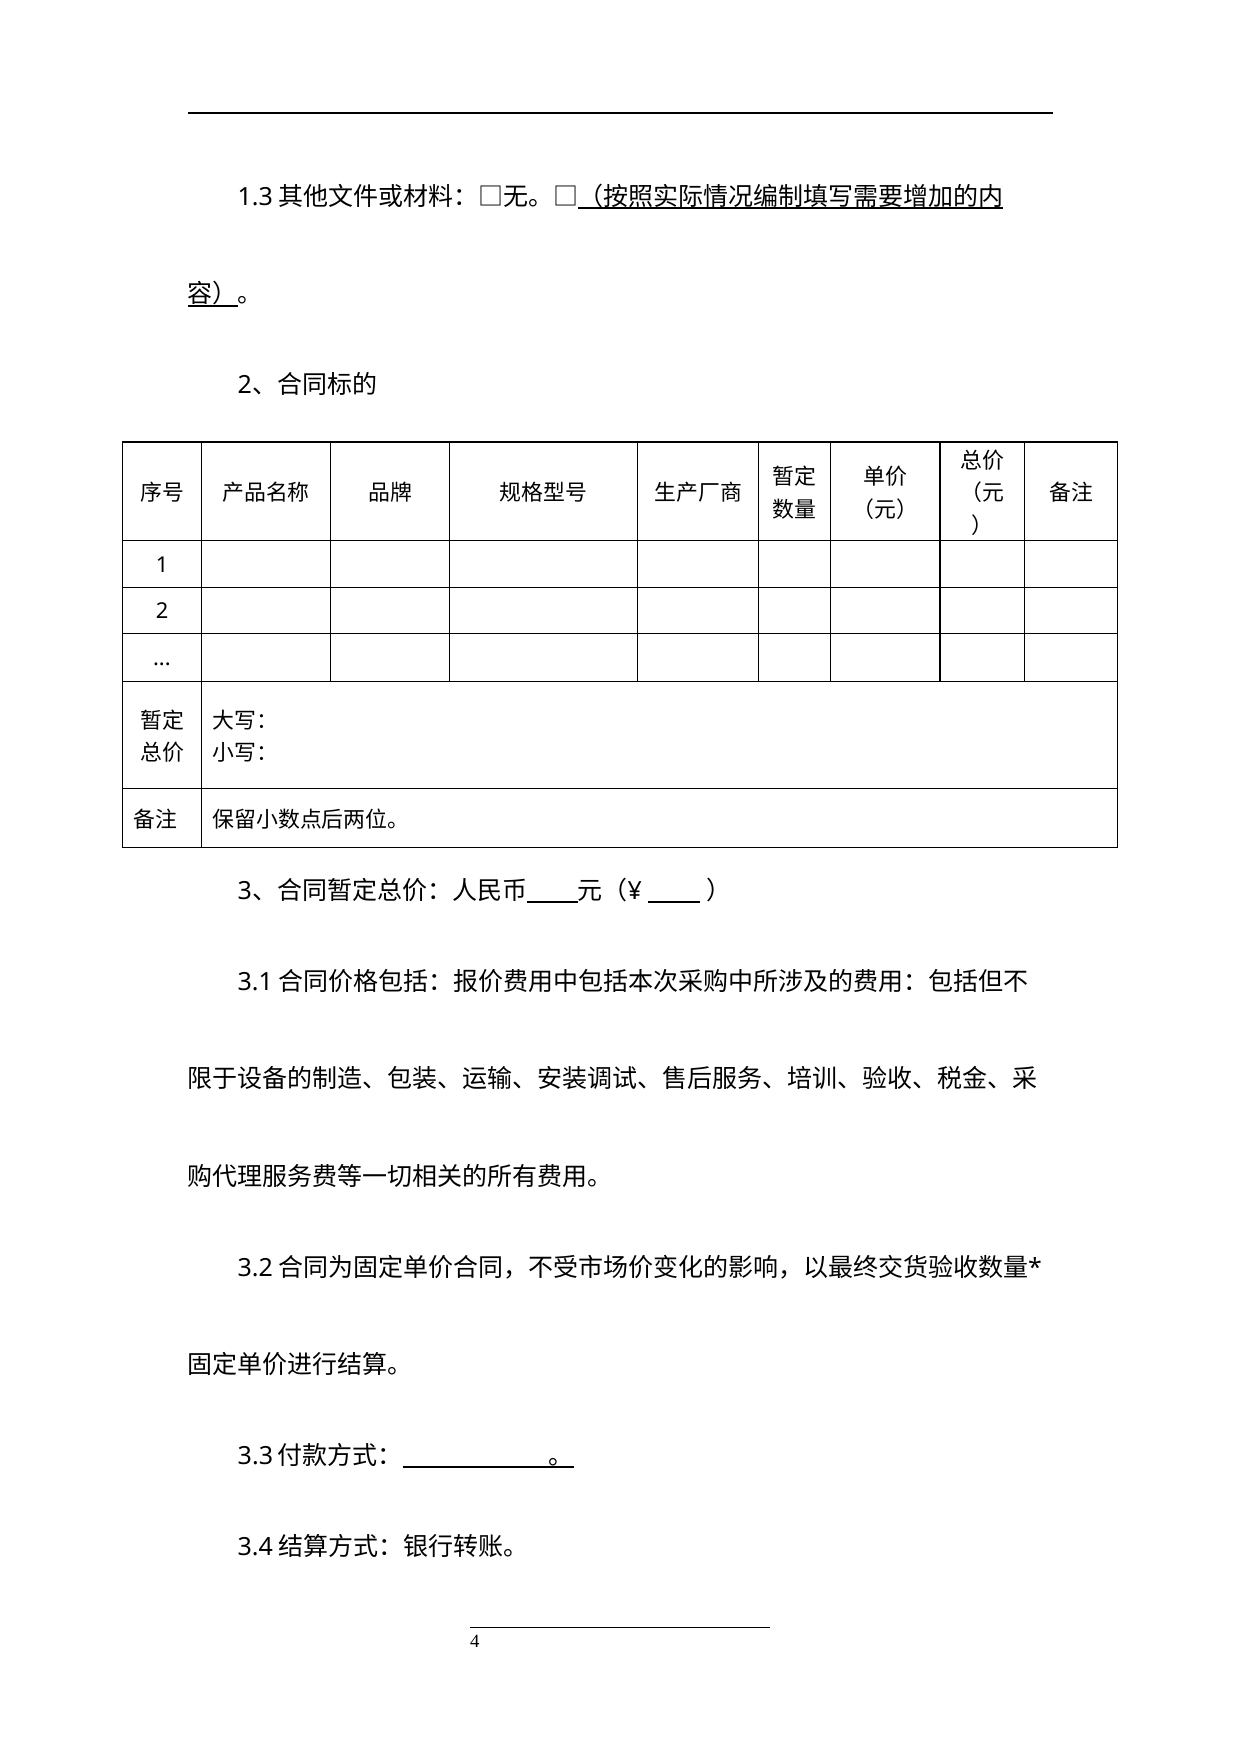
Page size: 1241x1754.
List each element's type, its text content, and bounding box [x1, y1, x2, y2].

table_cell ... [123, 634, 201, 681]
table_header 序号 [123, 443, 201, 540]
table_cell [638, 541, 758, 587]
text 3.2合同为固定单价合同，不受市场价变化的影响，以最终交货验收数量*固定单价进行结算。 [187, 1233, 1053, 1395]
table_cell [941, 634, 1024, 681]
table_cell [831, 634, 939, 681]
text 3.1合同价格包括：报价费用中包括本次采购中所涉及的费用：包括但不限于设备的制造、包装、运输、安装调试、售后服务、培训、验收、税金、采购代理服务费等一切相关的所有费用。 [187, 947, 1053, 1207]
text 1.3其他文件或材料：□无。□（按照实际情况编制填写需要增加的内容）。 [187, 162, 1053, 324]
text 2、合同标的 [187, 350, 1053, 415]
table_cell 暂定总价 [123, 682, 201, 788]
text 3.4结算方式：银行转账。 [187, 1512, 1053, 1577]
table_cell [759, 634, 830, 681]
table_cell [759, 541, 830, 587]
table_cell 大写： 小写： [202, 682, 1117, 788]
table_cell [331, 634, 449, 681]
table_cell 备注 [123, 789, 201, 847]
table_cell [941, 588, 1024, 632]
table_header 备注 [1025, 443, 1117, 540]
table_cell [331, 588, 449, 632]
table_cell [831, 588, 939, 632]
table_header 暂定数量 [759, 443, 830, 540]
table_cell 保留小数点后两位。 [202, 789, 1117, 847]
table_cell [638, 588, 758, 632]
table_header 单价（元） [831, 443, 939, 540]
table_cell 2 [123, 588, 201, 632]
table_cell [450, 588, 637, 632]
table_cell [202, 634, 330, 681]
table_header 生产厂商 [638, 443, 758, 540]
table_cell 1 [123, 541, 201, 587]
text 3、合同暂定总价：人民币 元（¥ ） [187, 856, 1053, 921]
table_cell [941, 541, 1024, 587]
table_cell [331, 541, 449, 587]
table_cell [202, 541, 330, 587]
table_cell [759, 588, 830, 632]
table_cell [831, 541, 939, 587]
table_cell [638, 634, 758, 681]
table_cell [450, 541, 637, 587]
table_header 品牌 [331, 443, 449, 540]
table_cell [1025, 541, 1117, 587]
table_header 产品名称 [202, 443, 330, 540]
table_cell [1025, 634, 1117, 681]
table_header 总价（元） [941, 443, 1024, 540]
table_header 规格型号 [450, 443, 637, 540]
table_cell [202, 588, 330, 632]
text 3.3付款方式： 。 [187, 1421, 1053, 1486]
table_cell [450, 634, 637, 681]
table_cell [1025, 588, 1117, 632]
